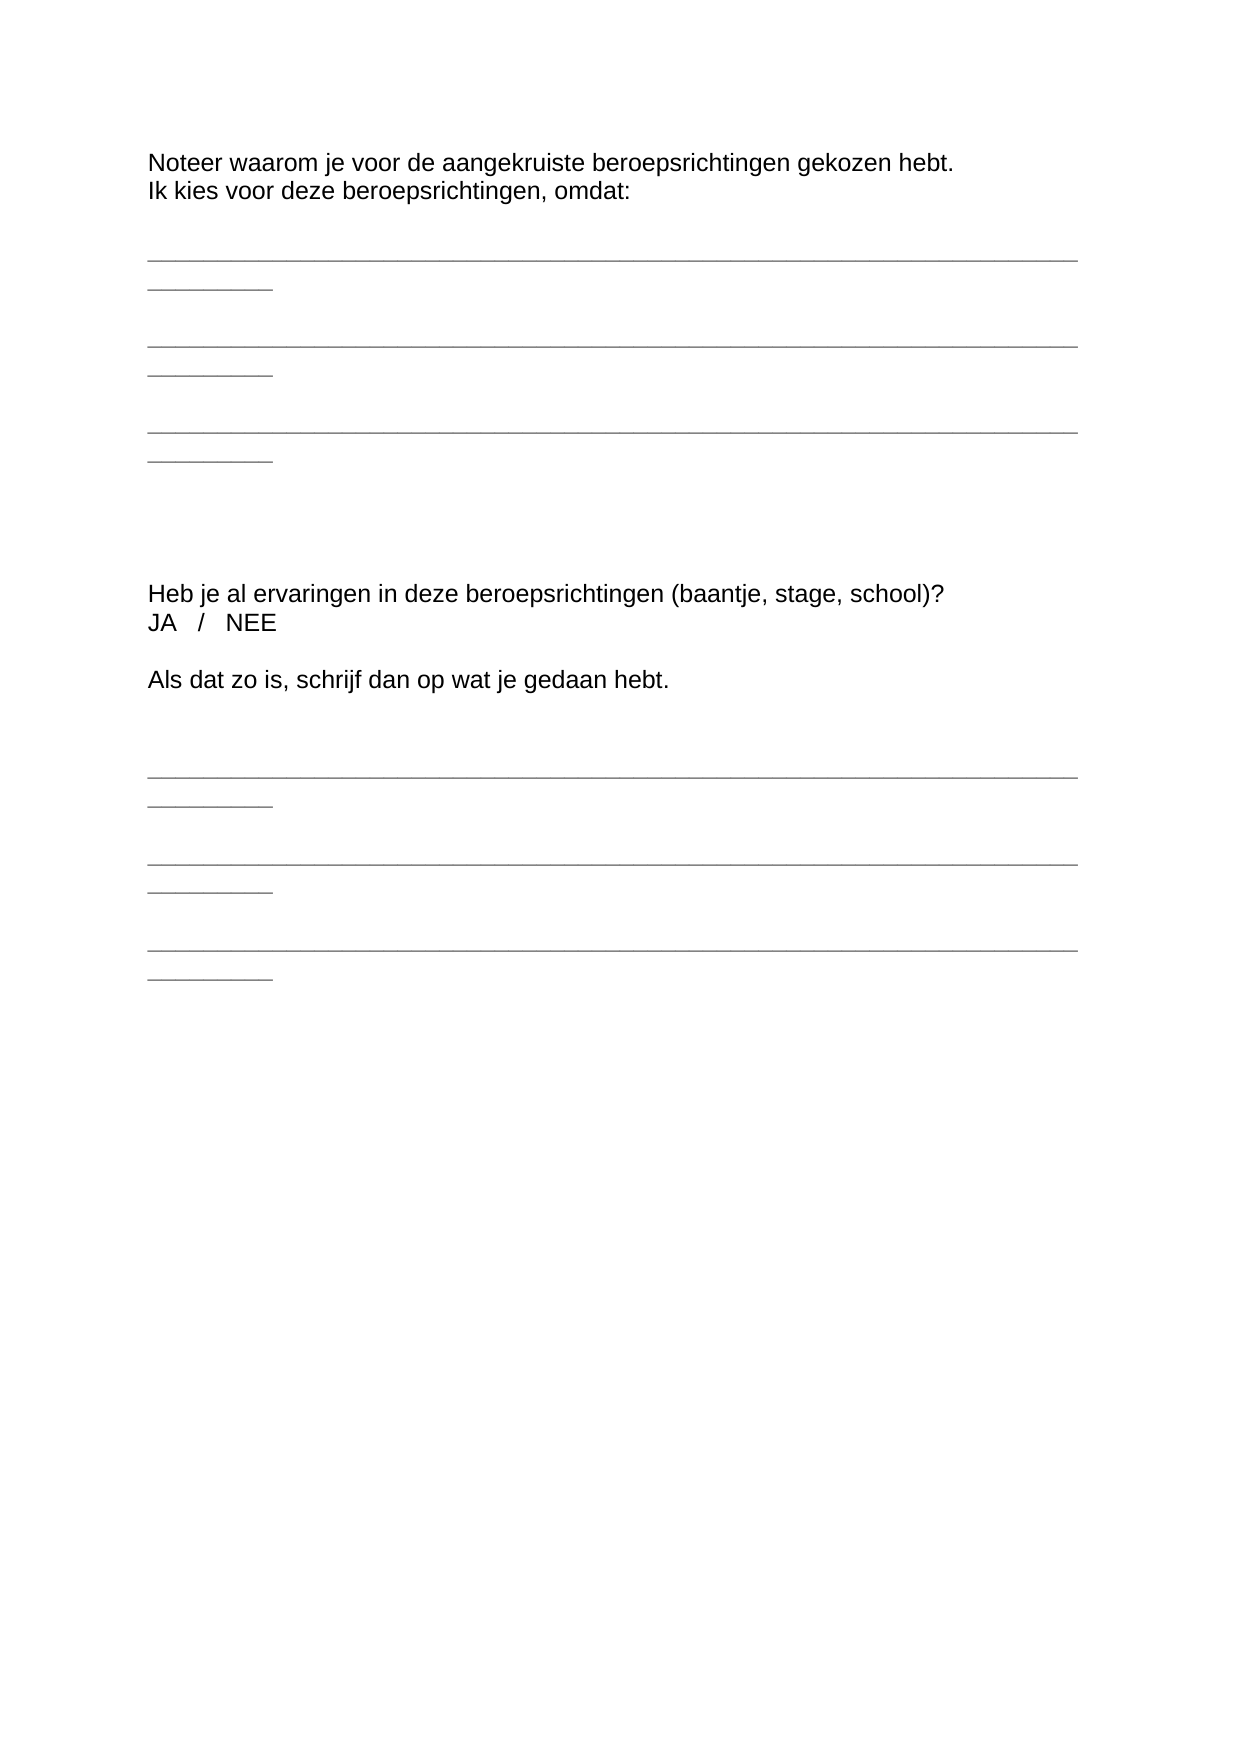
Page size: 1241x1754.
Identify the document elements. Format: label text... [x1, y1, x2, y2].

text ____________________________________________________________________________ [148, 234, 1093, 291]
text Heb je al ervaringen in deze beroepsrichtingen (baantje, stage, school)? JA / NEE [148, 579, 1093, 636]
text Ik kies voor deze beroepsrichtingen, omdat: [148, 176, 1093, 205]
text ____________________________________________________________________________ [148, 406, 1093, 464]
text ____________________________________________________________________________ [148, 924, 1093, 981]
text ____________________________________________________________________________ [148, 838, 1093, 895]
text ____________________________________________________________________________ [148, 320, 1093, 378]
text ____________________________________________________________________________ [148, 751, 1093, 809]
text Noteer waarom je voor de aangekruiste beroepsrichtingen gekozen hebt. [148, 148, 1093, 176]
text Als dat zo is, schrijf dan op wat je gedaan hebt. [148, 665, 1093, 694]
